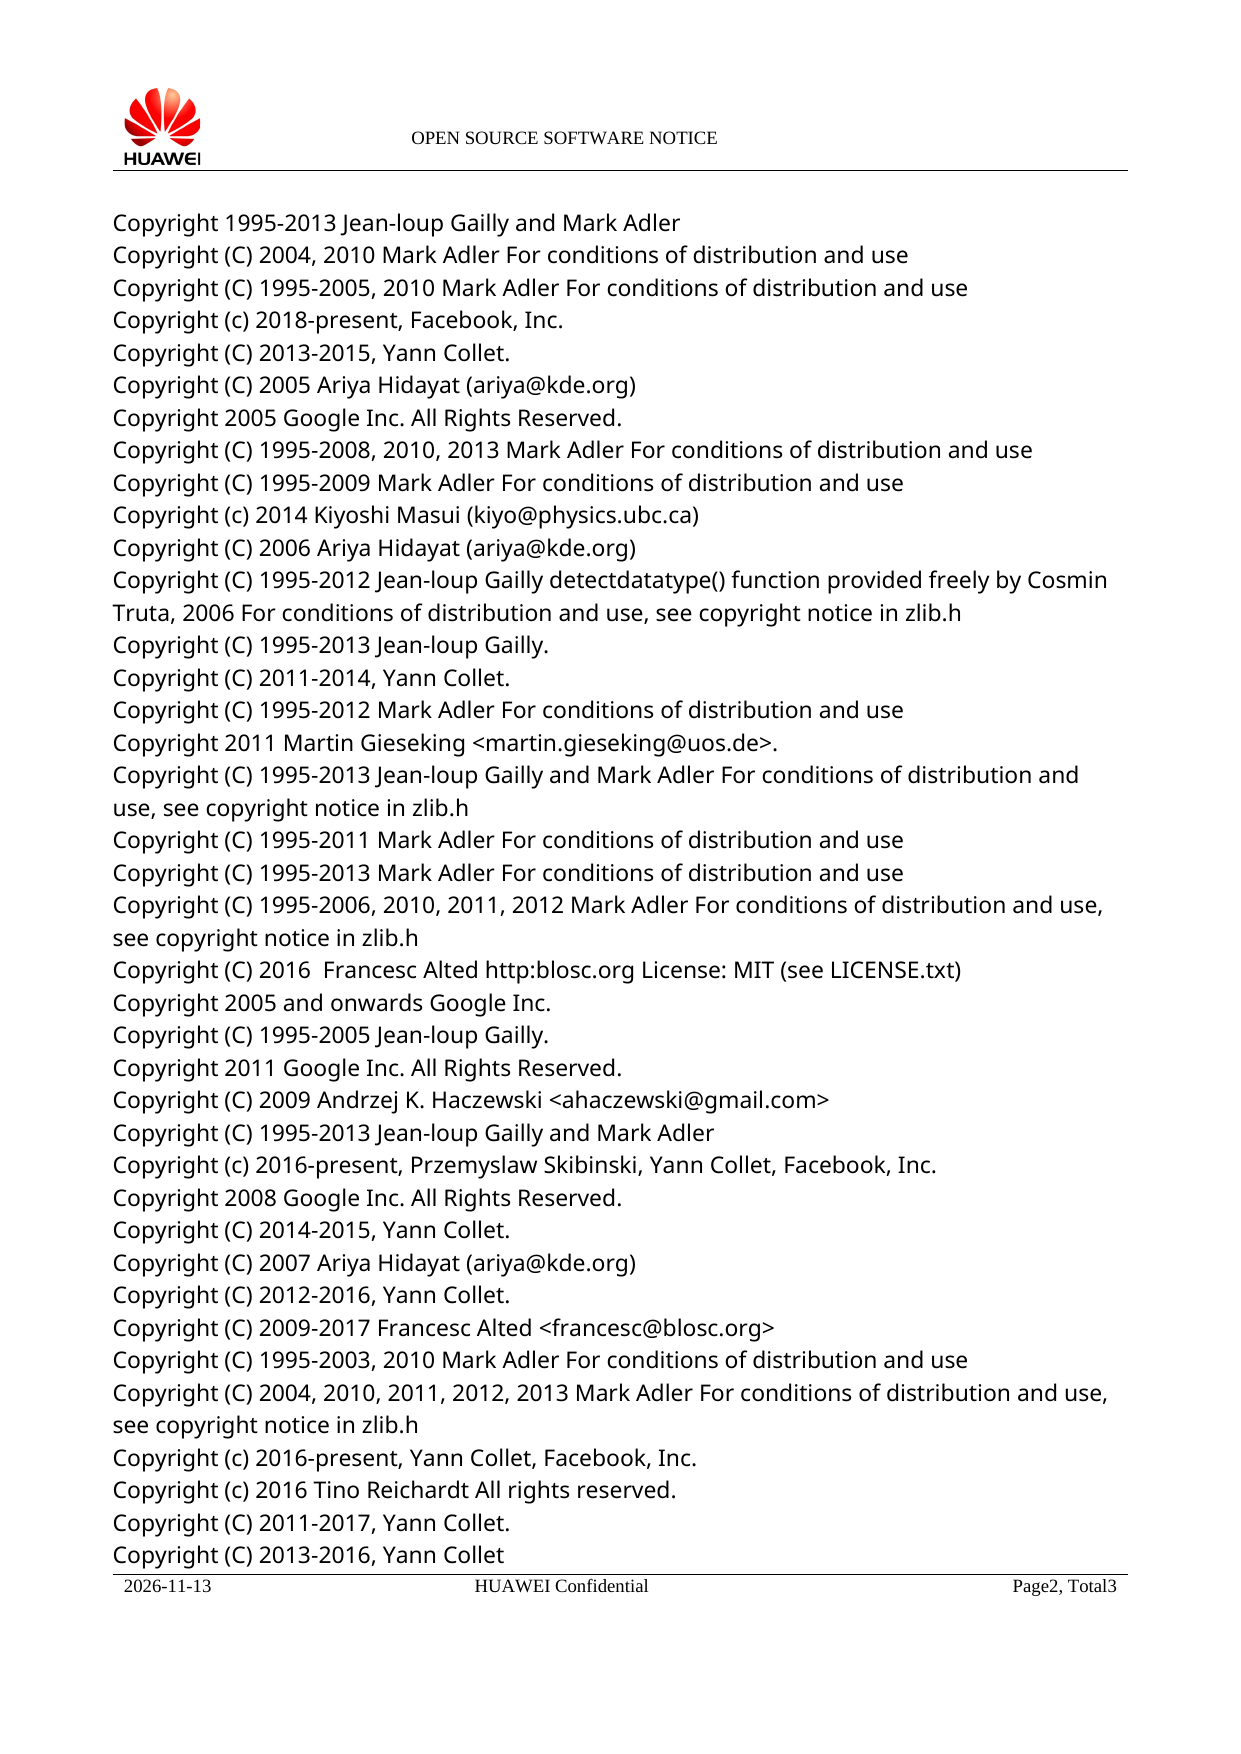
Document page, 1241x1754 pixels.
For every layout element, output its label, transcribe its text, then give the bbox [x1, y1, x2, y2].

text Copyright (C) 1995-2011 Mark Adler For conditions of distribution and use [112, 824, 1128, 856]
text Copyright (C) 1995-2013 Jean-loup Gailly. [112, 629, 1128, 661]
text Copyright (c) 2016-present, Przemyslaw Skibinski, Yann Collet, Facebook, Inc. [112, 1149, 1128, 1181]
text Copyright (C) 1995-2013 Jean-loup Gailly and Mark Adler [112, 1116, 1128, 1149]
text Copyright (C) 1995-2005, 2010 Mark Adler For conditions of distribution and use [112, 271, 1128, 304]
text Copyright (C) 1995-2013 Mark Adler For conditions of distribution and use [112, 856, 1128, 889]
text Copyright (C) 2009 Andrzej K. Haczewski <ahaczewski@gmail.com> [112, 1084, 1128, 1116]
text Copyright (C) 2007 Ariya Hidayat (ariya@kde.org) [112, 1246, 1128, 1279]
text Copyright (C) 2014-2015, Yann Collet. [112, 1214, 1128, 1246]
text Copyright (c) 2016 Tino Reichardt All rights reserved. [112, 1474, 1128, 1506]
text Copyright (C) 2009-2017 Francesc Alted <francesc@blosc.org> [112, 1311, 1128, 1344]
text Copyright (C) 2013-2015, Yann Collet. [112, 336, 1128, 369]
text Copyright (C) 1995-2012 Jean-loup Gailly detectdatatype() function provided freely by Cosmin Truta, 2006 For conditions of distribution and use, see copyright notice in zlib.h [112, 564, 1128, 629]
text Copyright 2005 and onwards Google Inc. [112, 986, 1128, 1019]
text Copyright (C) 2011-2014, Yann Collet. [112, 661, 1128, 694]
text Copyright (C) 2004, 2010, 2011, 2012, 2013 Mark Adler For conditions of distribution and use, see copyright notice in zlib.h [112, 1376, 1128, 1441]
text Copyright (C) 1995-2008, 2010, 2013 Mark Adler For conditions of distribution and use [112, 434, 1128, 466]
text Copyright (C) 1995-2012 Mark Adler For conditions of distribution and use [112, 694, 1128, 726]
text Copyright (C) 2016 Francesc Alted http:blosc.org License: MIT (see LICENSE.txt) [112, 954, 1128, 986]
text Copyright (C) 2011-2017, Yann Collet. [112, 1506, 1128, 1539]
text Copyright (c) 2018-present, Facebook, Inc. [112, 304, 1128, 336]
text Copyright (C) 1995-2006, 2010, 2011, 2012 Mark Adler For conditions of distribution and use, see copyright notice in zlib.h [112, 889, 1128, 954]
text Copyright (C) 2013-2016, Yann Collet [112, 1539, 1128, 1571]
text Copyright (C) 1995-2013 Jean-loup Gailly and Mark Adler For conditions of distribution and use, see copyright notice in zlib.h [112, 759, 1128, 824]
text Copyright (C) 2006 Ariya Hidayat (ariya@kde.org) [112, 531, 1128, 564]
text Copyright (C) 1995-2003, 2010 Mark Adler For conditions of distribution and use [112, 1344, 1128, 1376]
text Copyright 2011 Google Inc. All Rights Reserved. [112, 1051, 1128, 1084]
text Copyright 2005 Google Inc. All Rights Reserved. [112, 401, 1128, 434]
text Copyright 2008 Google Inc. All Rights Reserved. [112, 1181, 1128, 1214]
text Copyright (C) 2012-2016, Yann Collet. [112, 1279, 1128, 1311]
text Copyright (C) 1995-2009 Mark Adler For conditions of distribution and use [112, 466, 1128, 499]
text Copyright (C) 1995-2005 Jean-loup Gailly. [112, 1019, 1128, 1051]
picture [124, 88, 201, 165]
text Copyright 2011 Martin Gieseking <martin.gieseking@uos.de>. [112, 726, 1128, 759]
text Copyright (c) 2016-present, Yann Collet, Facebook, Inc. [112, 1441, 1128, 1474]
text Copyright 1995-2013 Jean-loup Gailly and Mark Adler [112, 206, 1128, 239]
text Copyright (C) 2004, 2010 Mark Adler For conditions of distribution and use [112, 239, 1128, 271]
text Copyright (C) 2005 Ariya Hidayat (ariya@kde.org) [112, 369, 1128, 401]
text Copyright (c) 2014 Kiyoshi Masui (kiyo@physics.ubc.ca) [112, 499, 1128, 531]
